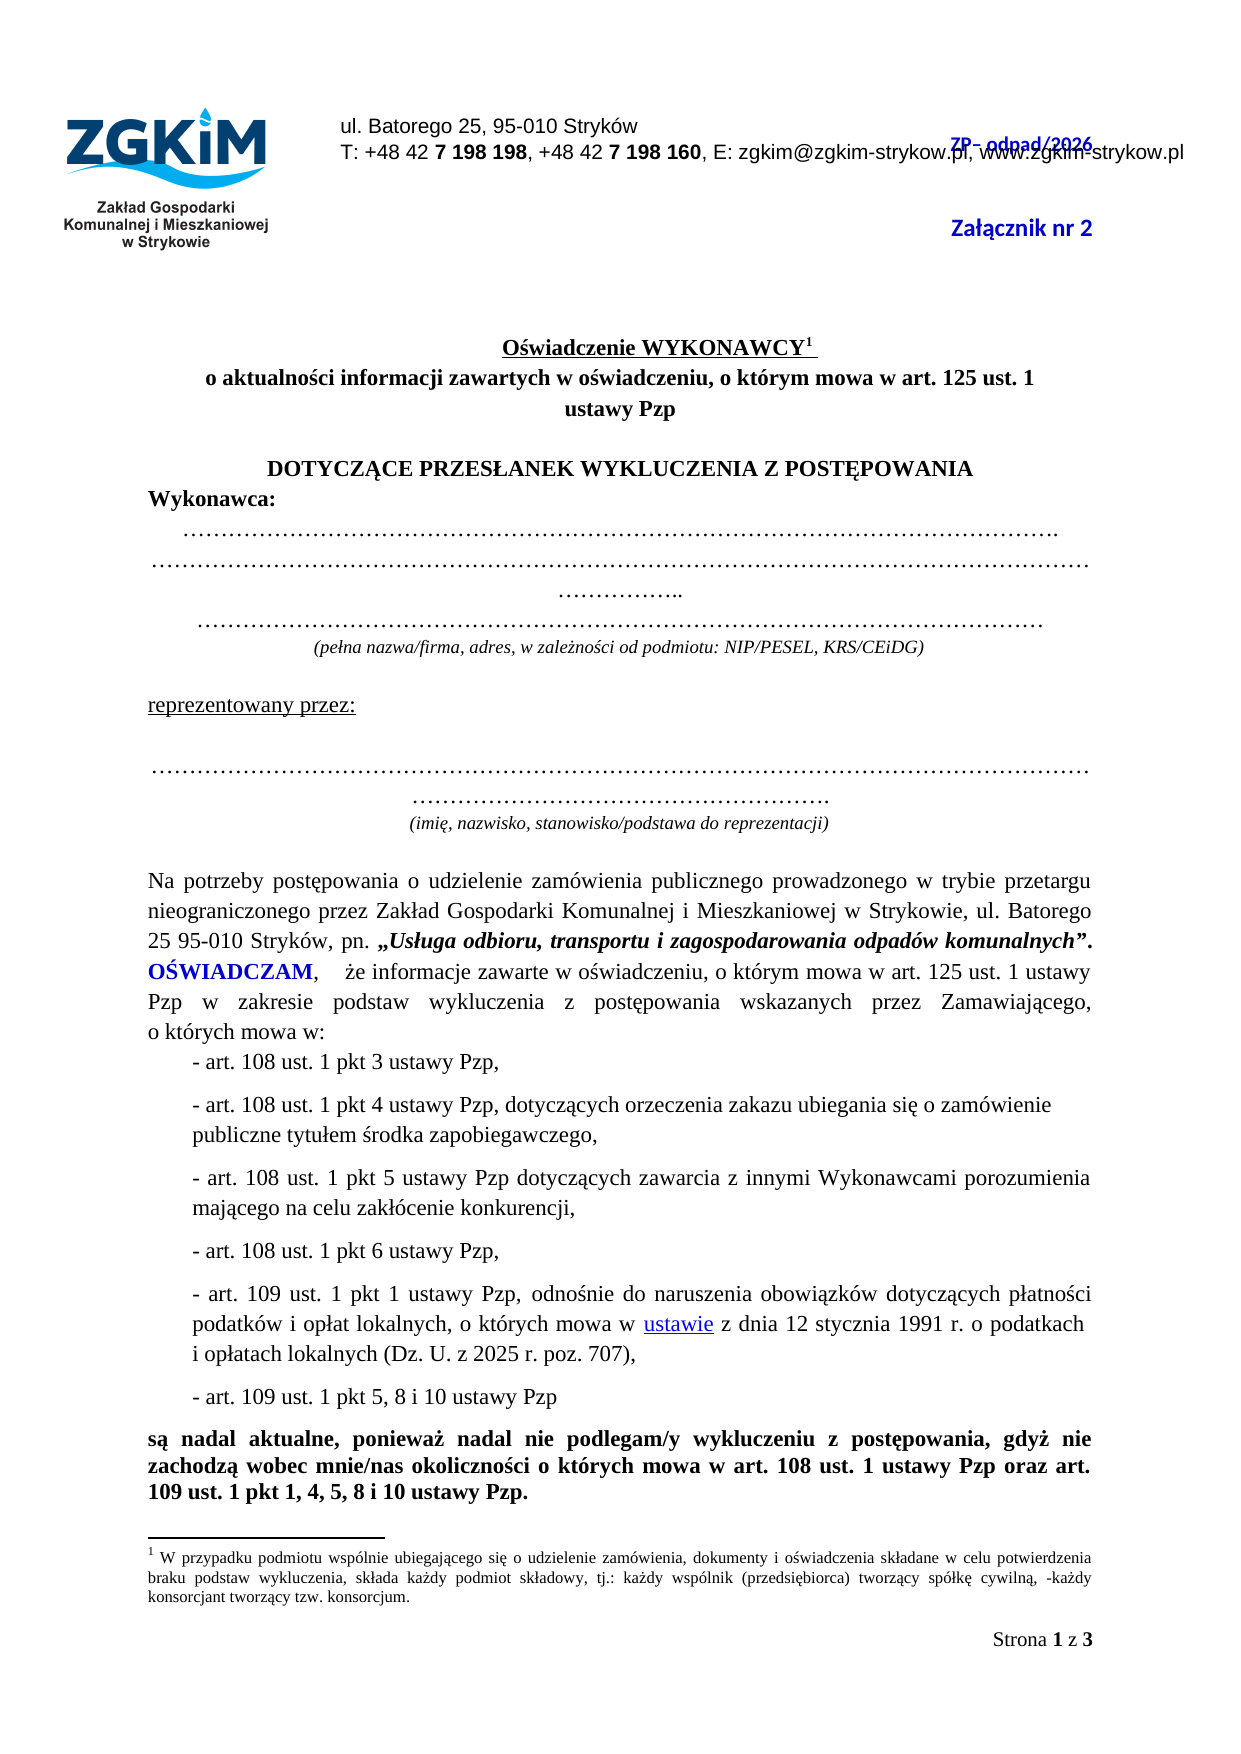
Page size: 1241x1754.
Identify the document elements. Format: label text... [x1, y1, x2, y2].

text …………………………………………………………………………………………………….…………………………………………………………………………………………………………………………..………………………………………………………………………………………………… [148, 515, 1093, 632]
text - art. 109 ust. 1 pkt 5, 8 i 10 ustawy Pzp [192, 1383, 1093, 1409]
text Załącznik nr 2 [272, 212, 1093, 242]
text - art. 108 ust. 1 pkt 4 ustawy Pzp, dotyczących orzeczenia zakazu ubiegania się o zamówienie publiczne tytułem środka zapobiegawczego, [192, 1091, 1093, 1148]
text - art. 108 ust. 1 pkt 6 ustawy Pzp, [192, 1237, 1093, 1263]
text Na potrzeby postępowania o udzielenie zamówienia publicznego prowadzonego w trybie przetargu nieograniczonego przez Zakład Gospodarki Komunalnej i Mieszkaniowej w Strykowie, ul. Batorego 25 95-010 Stryków, pn. „Usługa odbioru, transportu i zagospodarowania odpadów komunalnych”. OŚWIADCZAM, że informacje zawarte w oświadczeniu, o którym mowa w art. 125 ust. 1 ustawy Pzp w zakresie podstaw wykluczenia z postępowania wskazanych przez Zamawiającego, o których mowa w: [148, 867, 1093, 1044]
text - art. 108 ust. 1 pkt 5 ustawy Pzp dotyczących zawarcia z innymi Wykonawcami porozumienia mającego na celu zakłócenie konkurencji, [192, 1164, 1093, 1221]
text Oświadczenie WYKONAWCY [148, 334, 1093, 360]
text o aktualności informacji zawartych w oświadczeniu, o którym mowa w art. 125 ust. 1 ustawy Pzp [148, 364, 1093, 421]
text reprezentowany przez: [148, 691, 1093, 718]
text (imię, nazwisko, stanowisko/podstawa do reprezentacji) [148, 812, 1093, 834]
text Wykonawca: [148, 485, 1093, 512]
text są nadal aktualne, ponieważ nadal nie podlegam/y wykluczeniu z postępowania, gdyż nie zachodzą wobec mnie/nas okoliczności o których mowa w art. 108 ust. 1 ustawy Pzp oraz art. 109 ust. 1 pkt 1, 4, 5, 8 i 10 ustawy Pzp. [148, 1425, 1093, 1504]
text (pełna nazwa/firma, adres, w zależności od podmiotu: NIP/PESEL, KRS/CEiDG) [148, 636, 1093, 658]
text - art. 109 ust. 1 pkt 1 ustawy Pzp, odnośnie do naruszenia obowiązków dotyczących płatności podatków i opłat lokalnych, o których mowa w ustawie z dnia 12 stycznia 1991 r. o podatkach i opłatach lokalnych (Dz. U. z 2025 r. poz. 707), [192, 1279, 1093, 1366]
picture [61, 104, 272, 255]
text ……………………………………………………………………………………………………………………………………………………………. [148, 752, 1093, 808]
text DOTYCZĄCE PRZESŁANEK WYKLUCZENIA Z POSTĘPOWANIA [148, 455, 1093, 481]
text - art. 108 ust. 1 pkt 3 ustawy Pzp, [192, 1048, 1093, 1075]
